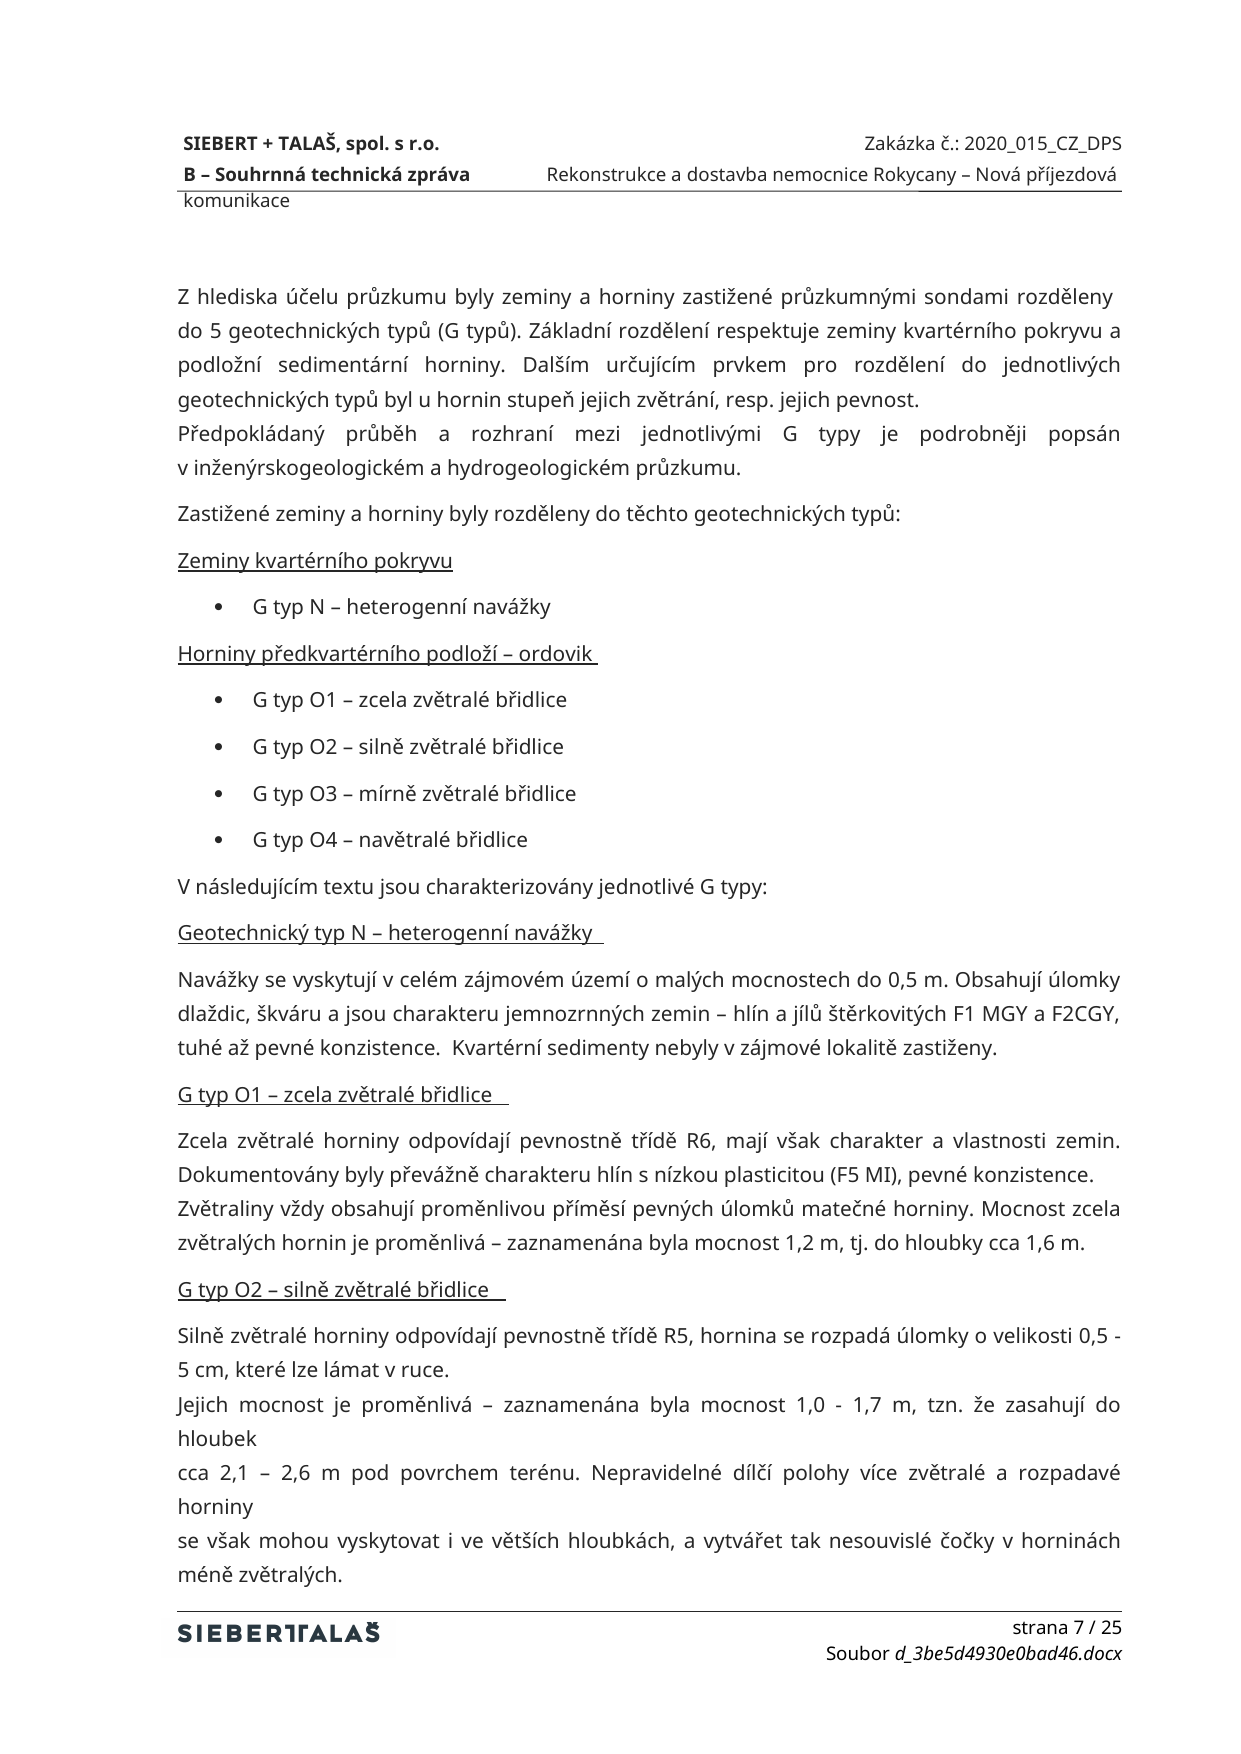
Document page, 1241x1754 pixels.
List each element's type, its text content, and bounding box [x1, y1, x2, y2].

text Zeminy kvartérního pokryvu [177, 546, 1122, 574]
list G typ O3 – mírně zvětralé břidlice [215, 779, 1122, 807]
list G typ O4 – navětralé břidlice [215, 825, 1122, 854]
text Předpokládaný průběh a rozhraní mezi jednotlivými G typy je podrobněji popsán v inženýrskogeologickém a hydrogeologickém průzkumu. [177, 419, 1122, 481]
list G typ O2 – silně zvětralé břidlice [215, 732, 1122, 761]
text V následujícím textu jsou charakterizovány jednotlivé G typy: [177, 872, 1122, 900]
list G typ N – heterogenní navážky [215, 592, 1122, 621]
text Silně zvětralé horniny odpovídají pevnostně třídě R5, hornina se rozpadá úlomky o velikosti 0,5 - 5 cm, které lze lámat v ruce. [177, 1322, 1122, 1384]
text Geotechnický typ N – heterogenní navážky [177, 918, 1122, 947]
text Horniny předkvartérního podloží – ordovik [177, 639, 1122, 667]
text Zcela zvětralé horniny odpovídají pevnostně třídě R6, mají však charakter a vlastnosti zemin. Dokumentovány byly převážně charakteru hlín s nízkou plasticitou (F5 MI), pevné konzistence. [177, 1126, 1122, 1189]
text G typ O2 – silně zvětralé břidlice [177, 1275, 1122, 1303]
text Z hlediska účelu průzkumu byly zeminy a horniny zastižené průzkumnými sondami rozděleny do 5 geotechnických typů (G typů). Základní rozdělení respektuje zeminy kvartérního pokryvu a podložní sedimentární horniny. Dalším určujícím prvkem pro rozdělení do jednotlivých geotechnických typů byl u hornin stupeň jejich zvětrání, resp. jejich pevnost. [177, 282, 1122, 413]
text Zastižené zeminy a horniny byly rozděleny do těchto geotechnických typů: [177, 499, 1122, 528]
text G typ O1 – zcela zvětralé břidlice [177, 1080, 1122, 1108]
text Jejich mocnost je proměnlivá – zaznamenána byla mocnost 1,0 - 1,7 m, tzn. že zasahují do hloubek cca 2,1 – 2,6 m pod povrchem terénu. Nepravidelné dílčí polohy více zvětralé a rozpadavé horniny se však mohou vyskytovat i ve větších hloubkách, a vytvářet tak nesouvislé čočky v horninách méně zvětralých. [177, 1390, 1122, 1588]
text Zvětraliny vždy obsahují proměnlivou příměsí pevných úlomků matečné horniny. Mocnost zcela zvětralých hornin je proměnlivá – zaznamenána byla mocnost 1,2 m, tj. do hloubky cca 1,6 m. [177, 1194, 1122, 1257]
picture [160, 1618, 397, 1658]
list G typ O1 – zcela zvětralé břidlice [215, 686, 1122, 714]
text Navážky se vyskytují v celém zájmovém území o malých mocnostech do 0,5 m. Obsahují úlomky dlaždic, škváru a jsou charakteru jemnozrnných zemin – hlín a jílů štěrkovitých F1 MGY a F2CGY, tuhé až pevné konzistence. Kvartérní sedimenty nebyly v zájmové lokalitě zastiženy. [177, 965, 1122, 1062]
